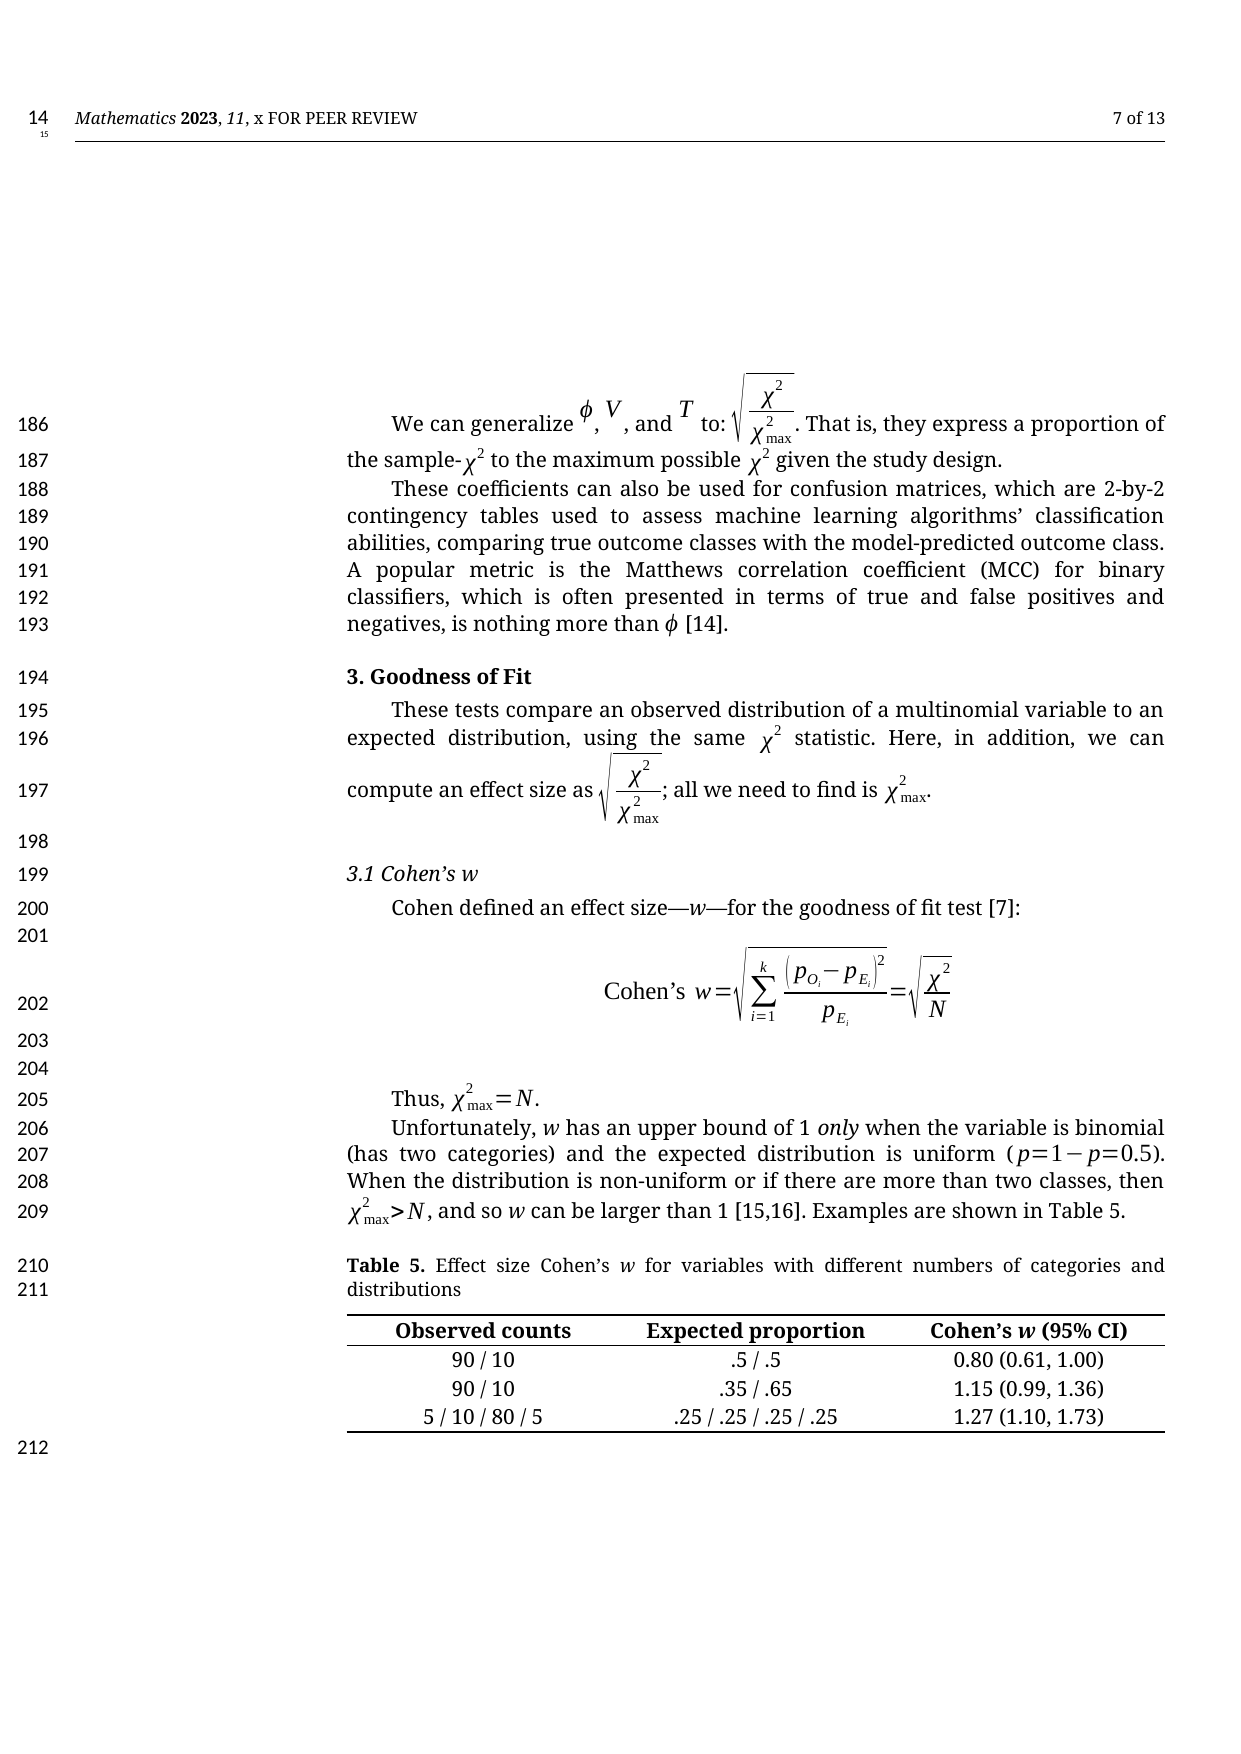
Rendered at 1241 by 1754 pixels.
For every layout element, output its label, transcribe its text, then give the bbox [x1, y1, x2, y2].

table_cell .5 / .5 [620, 1346, 892, 1374]
text Unfortunately, w has an upper bound of 1 only when the variable is binomial (has two categories) and the expected distribution is uniform (). When the distribution is non-uniform or if there are more than two classes, then , and so w can be larger than 1 [15,16]. Examples are shown in Table 5. [347, 1113, 1165, 1228]
table_cell 90 / 10 [347, 1374, 619, 1402]
table_header Cohen’s w (95% CI) [892, 1316, 1165, 1344]
text These coefficients can also be used for confusion matrices, which are 2-by-2 contingency tables used to assess machine learning algorithms’ classification abilities, comparing true outcome classes with the model-predicted outcome class. A popular metric is the Matthews correlation coefficient (MCC) for binary classifiers, which is often presented in terms of true and false positives and negatives, is nothing more than [14]. [347, 475, 1165, 638]
text Table 5. Effect size Cohen’s w for variables with different numbers of categories and distributions [347, 1253, 1165, 1302]
table_cell .35 / .65 [620, 1374, 892, 1402]
table_cell 1.27 (1.10, 1.73) [892, 1403, 1165, 1431]
table_header Expected proportion [620, 1316, 892, 1344]
subtitle 3. Goodness of Fit [347, 663, 1165, 690]
table_cell 0.80 (0.61, 1.00) [892, 1346, 1165, 1374]
subtitle 3.1 Cohen’s w [347, 860, 1165, 887]
table_header Observed counts [347, 1316, 619, 1344]
text These tests compare an observed distribution of a multinomial variable to an expected distribution, using the same statistic. Here, in addition, we can compute an effect size as ; all we need to find is . [347, 696, 1165, 827]
text We can generalize , , and to: . That is, they express a proportion of the sample- to the maximum possible given the study design. [347, 374, 1165, 475]
table_cell 1.15 (0.99, 1.36) [892, 1374, 1165, 1402]
text Cohen defined an effect size—w—for the goodness of fit test [7]: [347, 893, 1165, 920]
text Thus, . [347, 1080, 1165, 1113]
table_cell 5 / 10 / 80 / 5 [347, 1403, 619, 1431]
table_cell .25 / .25 / .25 / .25 [620, 1403, 892, 1431]
table_cell 90 / 10 [347, 1346, 619, 1374]
